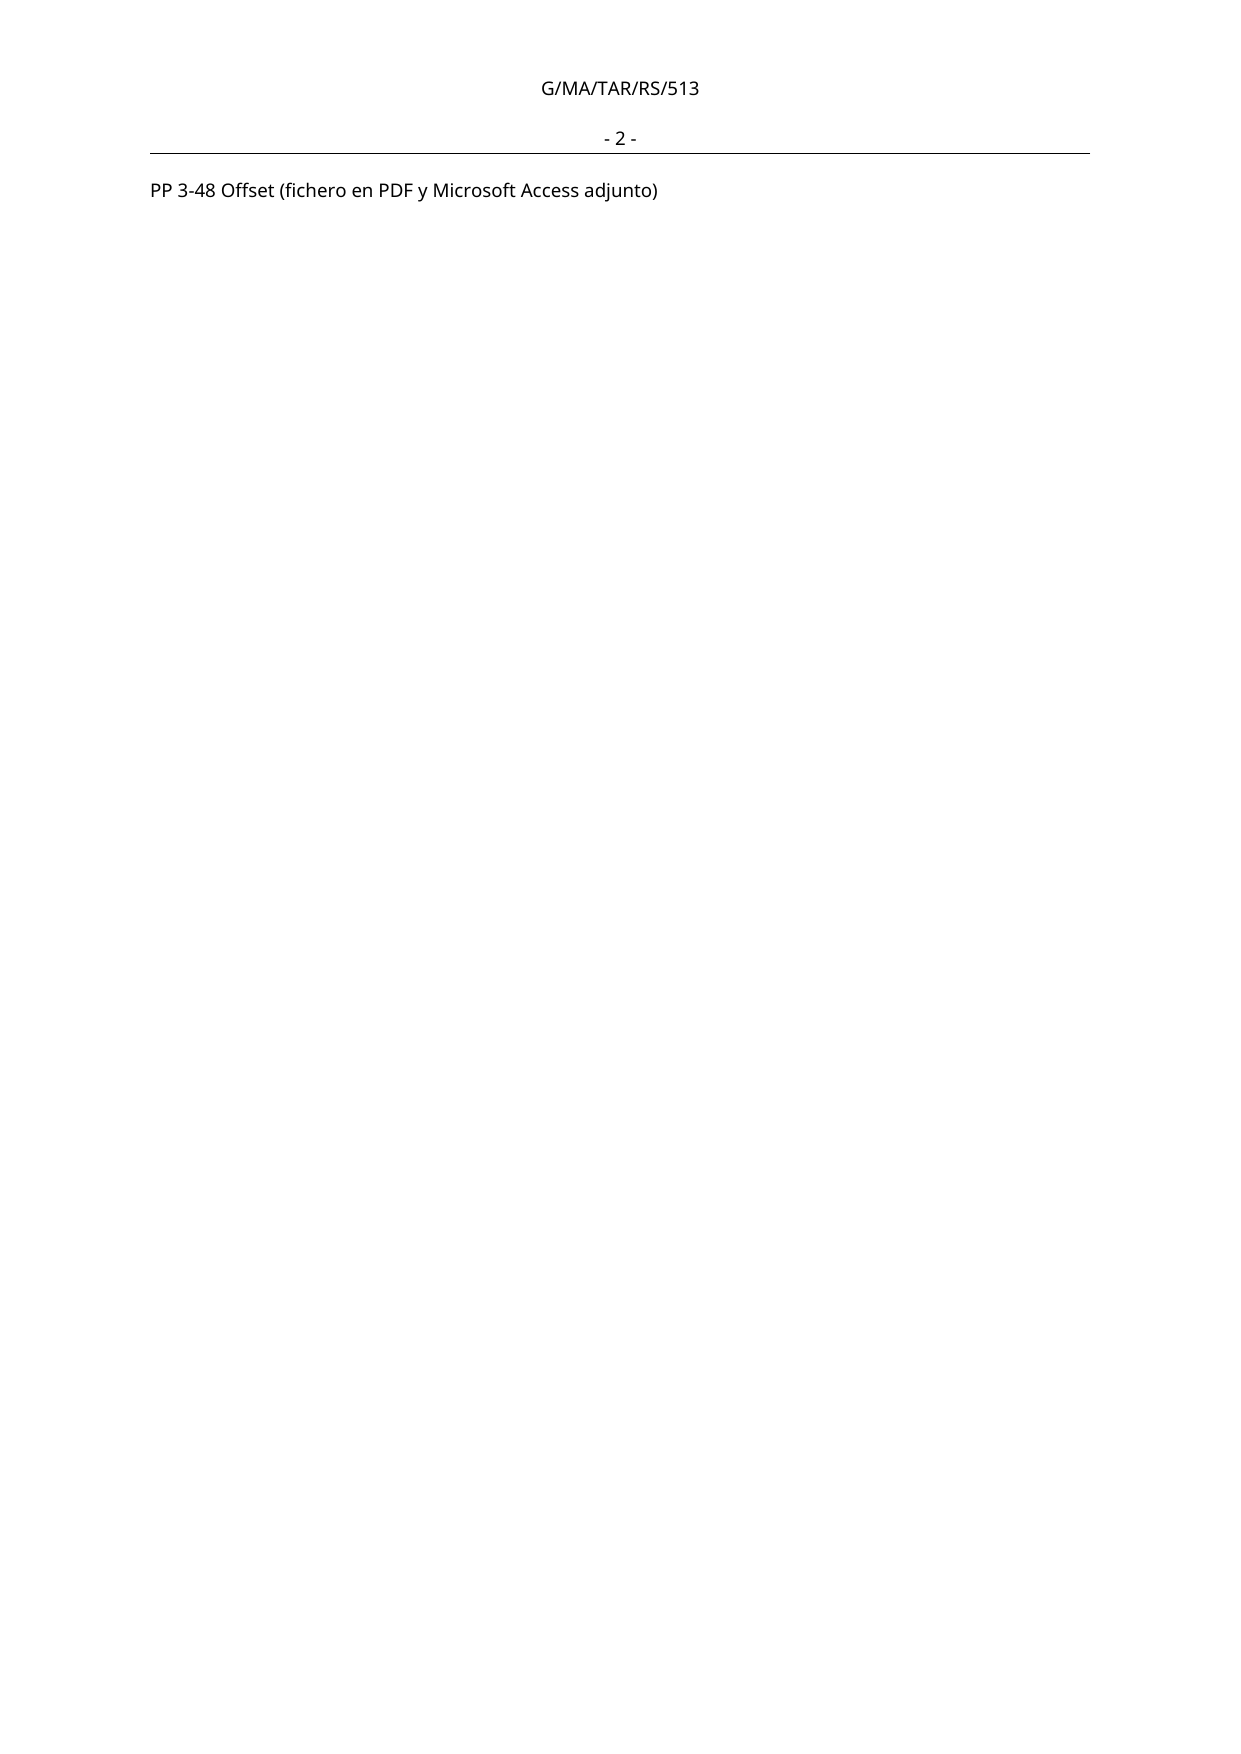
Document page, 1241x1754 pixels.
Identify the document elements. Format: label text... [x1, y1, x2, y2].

text PP 3-48 Offset (fichero en PDF y Microsoft Access adjunto) [150, 177, 1090, 203]
